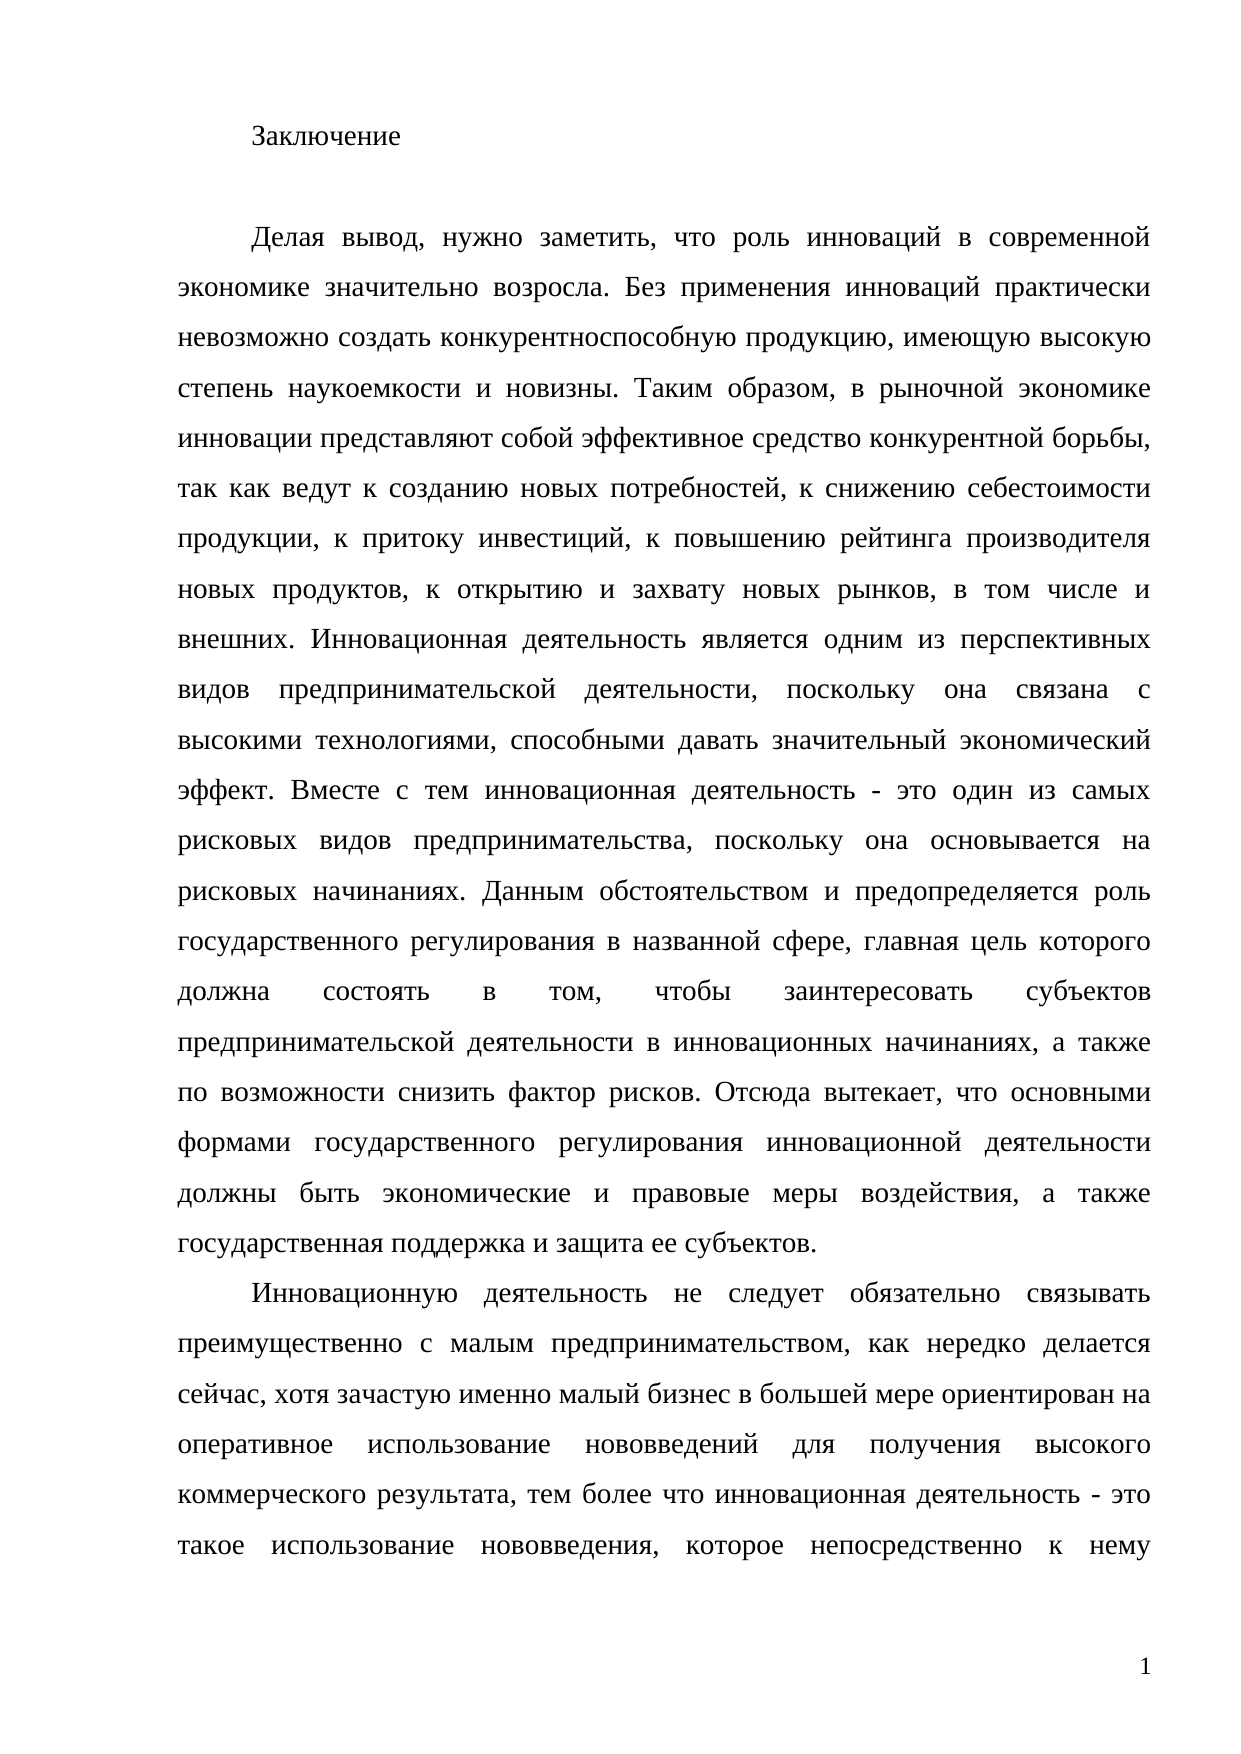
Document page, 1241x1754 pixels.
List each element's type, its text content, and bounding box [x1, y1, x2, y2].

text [177, 1275, 1152, 1560]
text Заключение [177, 118, 1152, 152]
text Делая вывод, нужно заметить, что роль инноваций в современной экономике значительно возросла. Без применения инноваций практически невозможно создать конкурентноспособную продукцию, имеющую высокую степень наукоемкости и новизны. Таким образом, в рыночной экономике инновации представляют собой эффективное средство конкурентной борьбы, так как ведут к созданию новых потребностей, к снижению себестоимости продукции, к притоку инвестиций, к повышению рейтинга производителя новых продуктов, к открытию и захвату новых рынков, в том числе и внешних. Инновационная деятельность является одним из перспективных видов предпринимательской деятельности, поскольку она связана с высокими технологиями, способными давать значительный экономический эффект. Вместе с тем инновационная деятельность - это один из самых рисковых видов предпринимательства, поскольку она основывается на рисковых начинаниях. Данным обстоятельством и предопределяется роль государственного регулирования в названной сфере, главная цель которого должна состоять в том, чтобы заинтересовать субъектов предпринимательской деятельности в инновационных начинаниях, а также по возможности снизить фактор рисков. Отсюда вытекает, что основными формами государственного регулирования инновационной деятельности должны быть экономические и правовые меры воздействия, а также государственная поддержка и защита ее субъектов. [177, 219, 1152, 1258]
